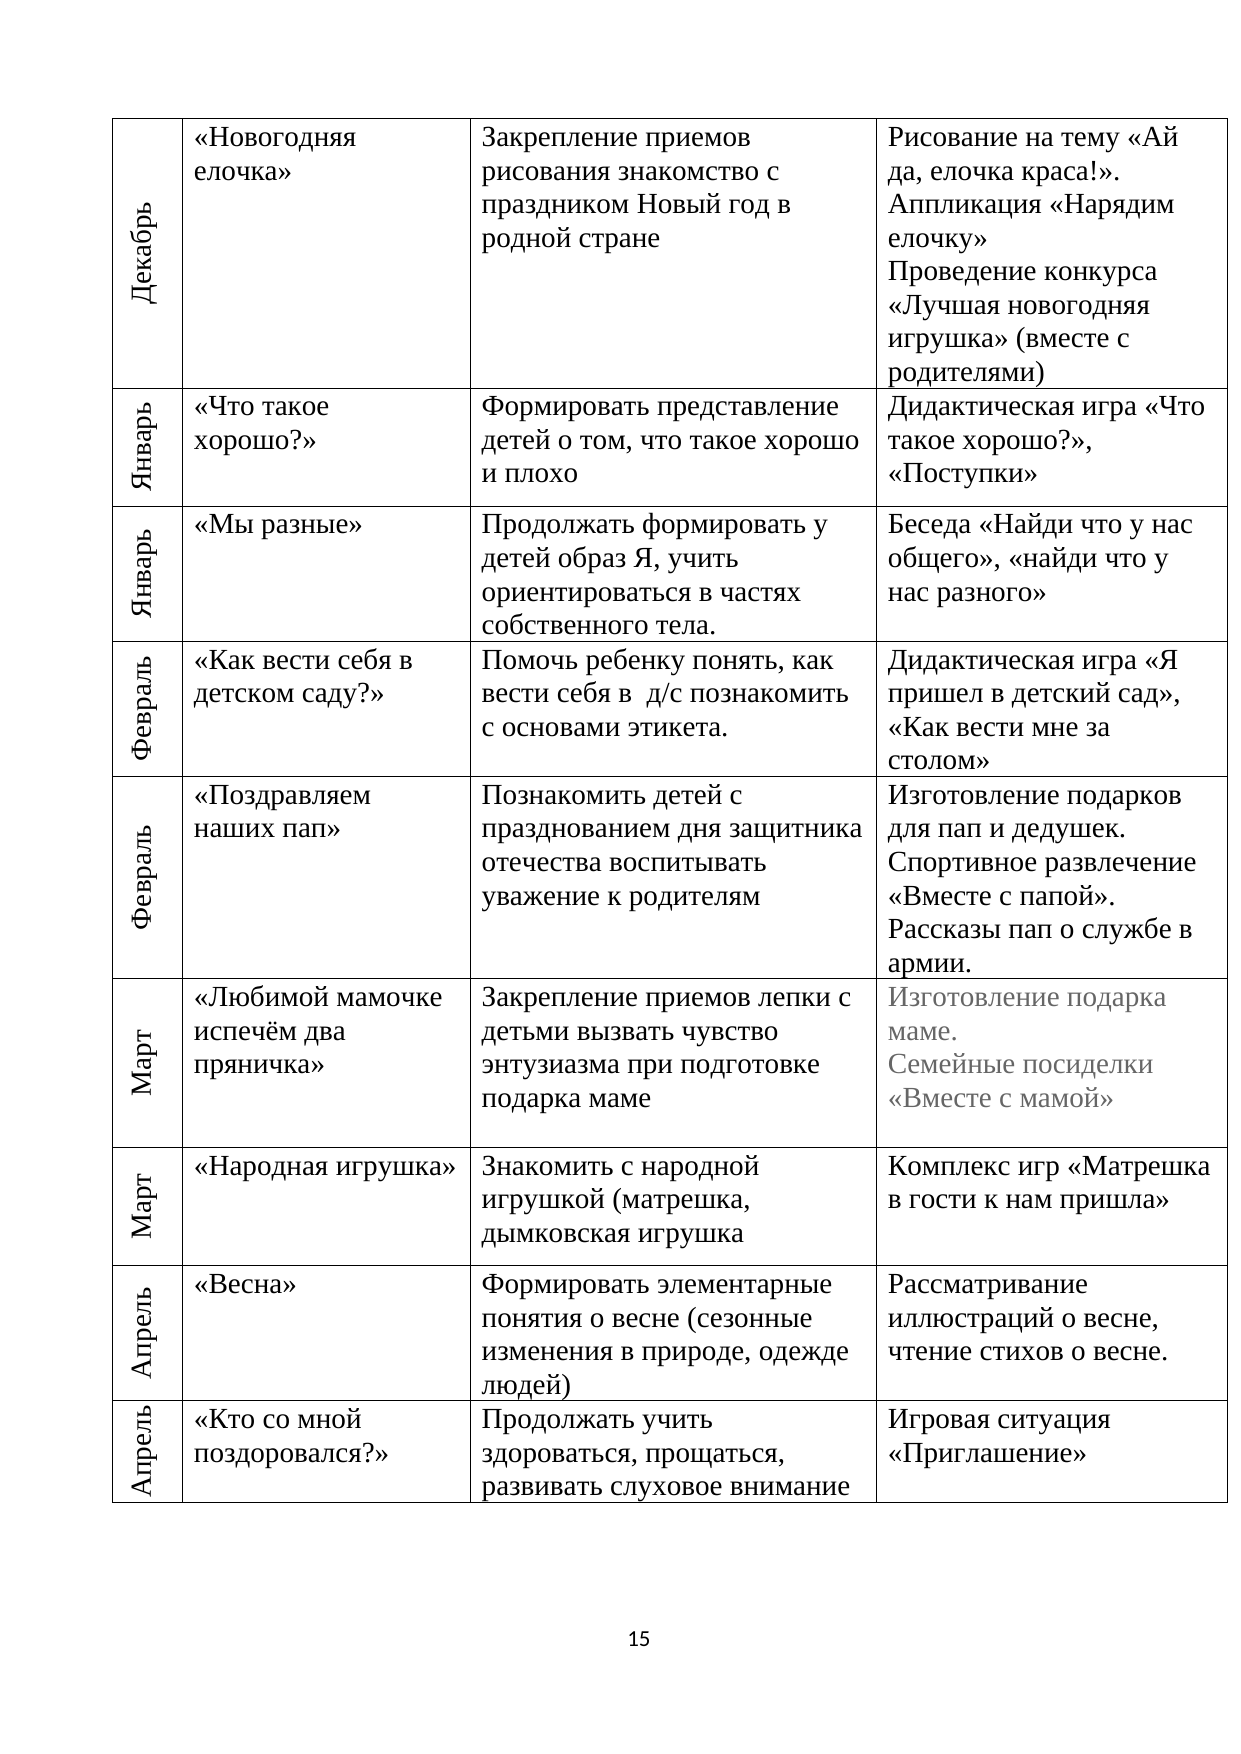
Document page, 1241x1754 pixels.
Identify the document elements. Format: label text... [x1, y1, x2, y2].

table_cell Формировать представление детей о том, что такое хорошо и плохо [471, 389, 876, 506]
table_cell Рисование на тему «Ай да, елочка краса!». Аппликация «Нарядим елочку» Проведение конкурса «Лучшая новогодняя игрушка» (вместе с родителями) [877, 119, 1227, 387]
table_cell «Новогодняя елочка» [183, 119, 470, 387]
table_cell Познакомить детей с празднованием дня защитника отечества воспитывать уважение к родителям [471, 777, 876, 978]
table_cell «Народная игрушка» [183, 1148, 470, 1265]
table_cell Продолжать учить здороваться, прощаться, развивать слуховое внимание [471, 1401, 876, 1502]
table_cell Апрель [113, 1266, 182, 1400]
table_cell Беседа «Найди что у нас общего», «найди что у нас разного» [877, 507, 1227, 641]
table_cell Изготовление подарков для пап и дедушек. Спортивное развлечение «Вместе с папой». Рассказы пап о службе в армии. [877, 777, 1227, 978]
table_cell Март [113, 1148, 182, 1265]
table_cell Дидактическая игра «Я пришел в детский сад», «Как вести мне за столом» [877, 642, 1227, 776]
table_cell «Кто со мной поздоровался?» [183, 1401, 470, 1502]
table_cell Закрепление приемов рисования знакомство с праздником Новый год в родной стране [471, 119, 876, 387]
table_cell Изготовление подарка маме. Семейные посиделки «Вместе с мамой» [877, 979, 1227, 1147]
table_cell Январь [113, 507, 182, 641]
table_cell Февраль [113, 777, 182, 978]
table_cell Январь [113, 389, 182, 506]
table_cell Формировать элементарные понятия о весне (сезонные изменения в природе, одежде людей) [471, 1266, 876, 1400]
table_cell «Поздравляем наших пап» [183, 777, 470, 978]
table_cell Февраль [113, 642, 182, 776]
table_cell «Любимой мамочке испечём два пряничка» [183, 979, 470, 1147]
table_cell Апрель [113, 1401, 182, 1502]
table_cell Игровая ситуация «Приглашение» [877, 1401, 1227, 1502]
table_cell Знакомить с народной игрушкой (матрешка, дымковская игрушка [471, 1148, 876, 1265]
table_cell «Как вести себя в детском саду?» [183, 642, 470, 776]
table_cell «Весна» [183, 1266, 470, 1400]
table_cell Помочь ребенку понять, как вести себя в д/с познакомить с основами этикета. [471, 642, 876, 776]
table_cell Март [113, 979, 182, 1147]
table_cell Закрепление приемов лепки с детьми вызвать чувство энтузиазма при подготовке подарка маме [471, 979, 876, 1147]
table_cell Декабрь [113, 119, 182, 387]
table_cell Комплекс игр «Матрешка в гости к нам пришла» [877, 1148, 1227, 1265]
table_cell «Что такое хорошо?» [183, 389, 470, 506]
table_cell Рассматривание иллюстраций о весне, чтение стихов о весне. [877, 1266, 1227, 1400]
table_cell Продолжать формировать у детей образ Я, учить ориентироваться в частях собственного тела. [471, 507, 876, 641]
table_cell Дидактическая игра «Что такое хорошо?», «Поступки» [877, 389, 1227, 506]
table_cell «Мы разные» [183, 507, 470, 641]
